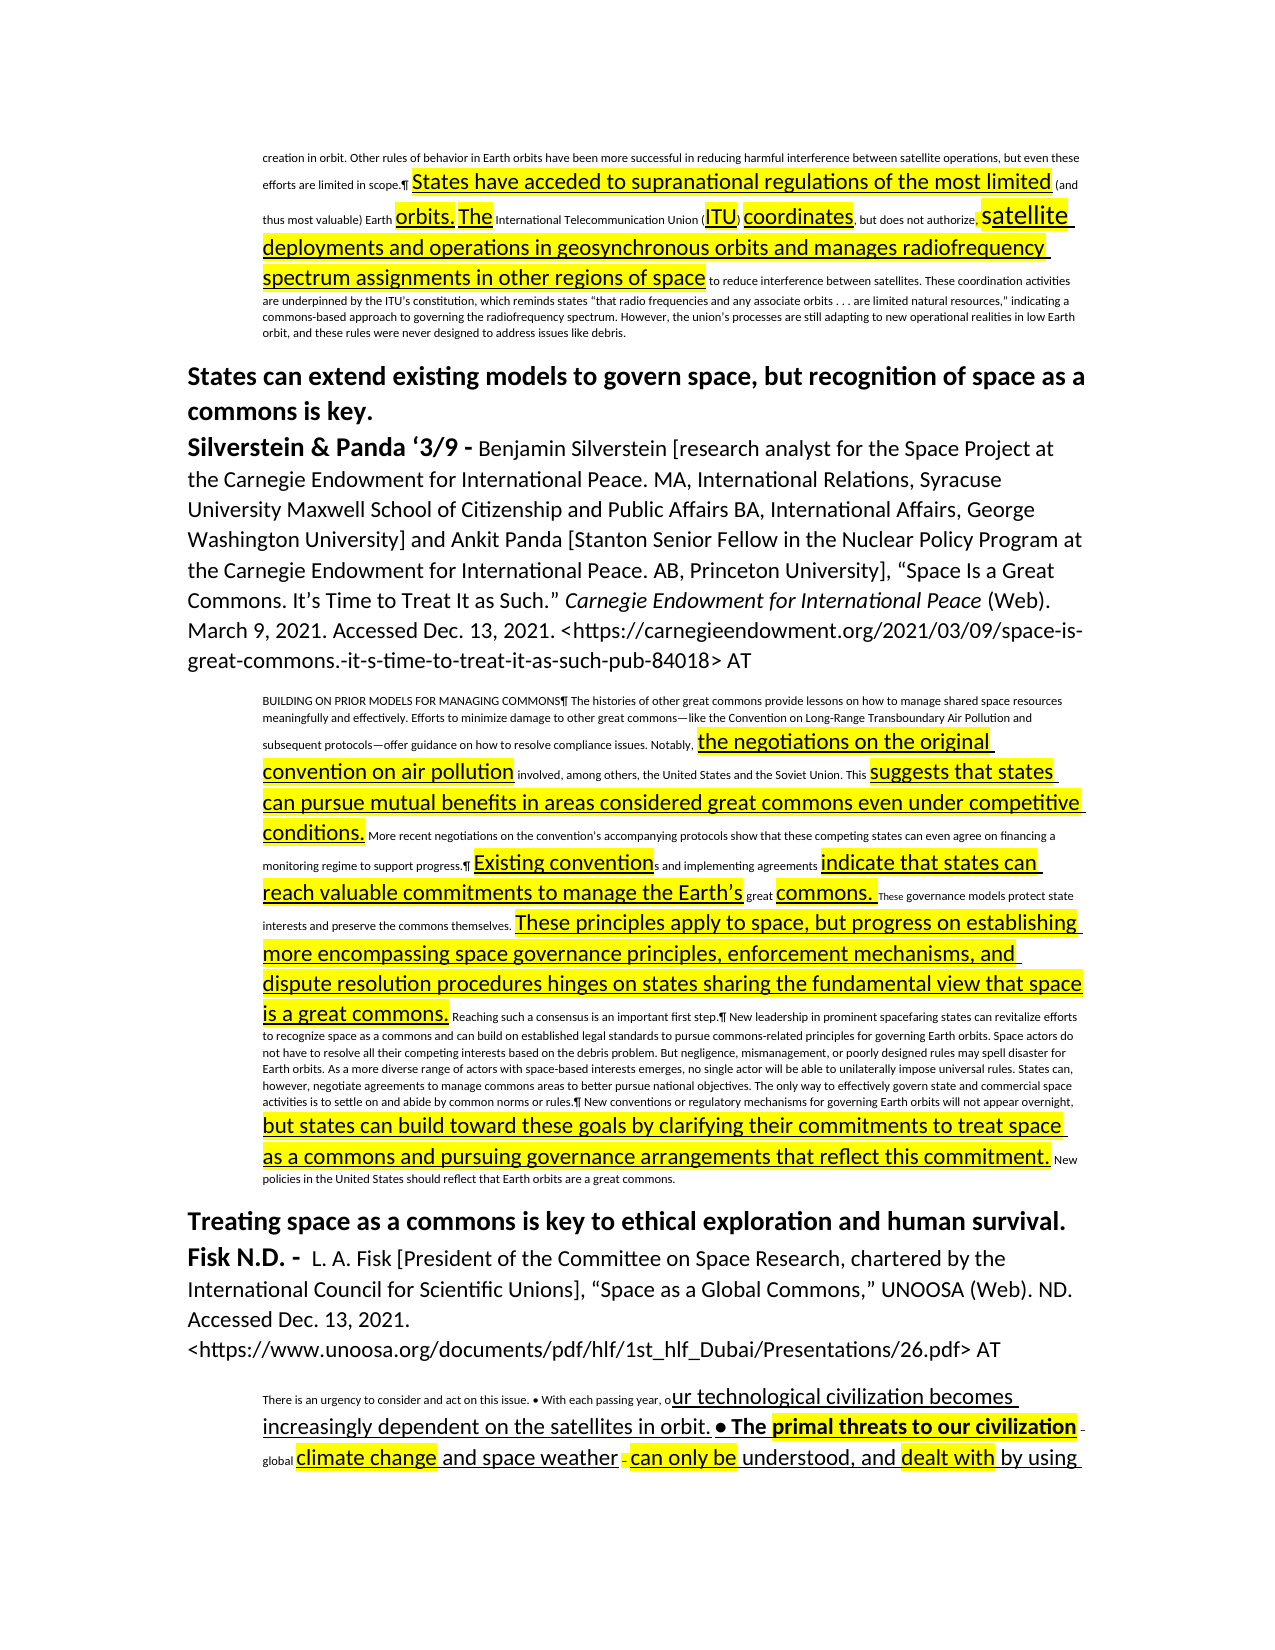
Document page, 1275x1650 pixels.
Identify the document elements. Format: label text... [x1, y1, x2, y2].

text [262, 150, 1087, 341]
text BUILDING ON PRIOR MODELS FOR MANAGING COMMONS¶ The histories of other great commons provide lessons on how to manage shared space resources meaningfully and effectively. Efforts to minimize damage to other great commons—like the Convention on Long-Range Transboundary Air Pollution and subsequent protocols—offer guidance on how to resolve compliance issues. Notably, the negotiations on the original convention on air pollution involved, among others, the United States and the Soviet Union. This suggests that states can pursue mutual benefits in areas considered great commons even under competitive conditions. More recent negotiations on the convention’s accompanying protocols show that these competing states can even agree on financing a monitoring regime to support progress.¶ Existing conventions and implementing agreements indicate that states can reach valuable commitments to manage the Earth’s great commons. These governance models protect state interests and preserve the commons themselves. These principles apply to space, but progress on establishing more encompassing space governance principles, enforcement mechanisms, and dispute resolution procedures hinges on states sharing the fundamental view that space is a great commons. Reaching such a consensus is an important first step.¶ New leadership in prominent spacefaring states can revitalize efforts to recognize space as a commons and can build on established legal standards to pursue commons-related principles for governing Earth orbits. Space actors do not have to resolve all their competing interests based on the debris problem. But negligence, mismanagement, or poorly designed rules may spell disaster for Earth orbits. As a more diverse range of actors with space-based interests emerges, no single actor will be able to unilaterally impose universal rules. States can, however, negotiate agreements to manage commons areas to better pursue national objectives. The only way to effectively govern state and commercial space activities is to settle on and abide by common norms or rules.¶ New conventions or regulatory mechanisms for governing Earth orbits will not appear overnight, but states can build toward these goals by clarifying their commitments to treat space as a commons and pursuing governance arrangements that reflect this commitment. New policies in the United States should reflect that Earth orbits are a great commons. [262, 693, 1087, 1186]
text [262, 1382, 1087, 1471]
subtitle States can extend existing models to govern space, but recognition of space as a commons is key. [187, 359, 1087, 427]
subtitle Treating space as a commons is key to ethical exploration and human survival. [187, 1204, 1087, 1237]
text Fisk N.D. - L. A. Fisk [President of the Committee on Space Research, chartered by the International Council for Scientific Unions], “Space as a Global Commons,” UNOOSA (Web). ND. Accessed Dec. 13, 2021. <https://www.unoosa.org/documents/pdf/hlf/1st_hlf_Dubai/Presentations/26.pdf> AT [187, 1240, 1087, 1363]
text Silverstein & Panda ‘3/9 - Benjamin Silverstein [research analyst for the Space Project at the Carnegie Endowment for International Peace. MA, International Relations, Syracuse University Maxwell School of Citizenship and Public Affairs BA, International Affairs, George Washington University] and Ankit Panda [Stanton Senior Fellow in the Nuclear Policy Program at the Carnegie Endowment for International Peace. AB, Princeton University], “Space Is a Great Commons. It’s Time to Treat It as Such.” Carnegie Endowment for International Peace (Web). March 9, 2021. Accessed Dec. 13, 2021. <https://carnegieendowment.org/2021/03/09/space-is-great-commons.-it-s-time-to-treat-it-as-such-pub-84018> AT [187, 430, 1087, 674]
